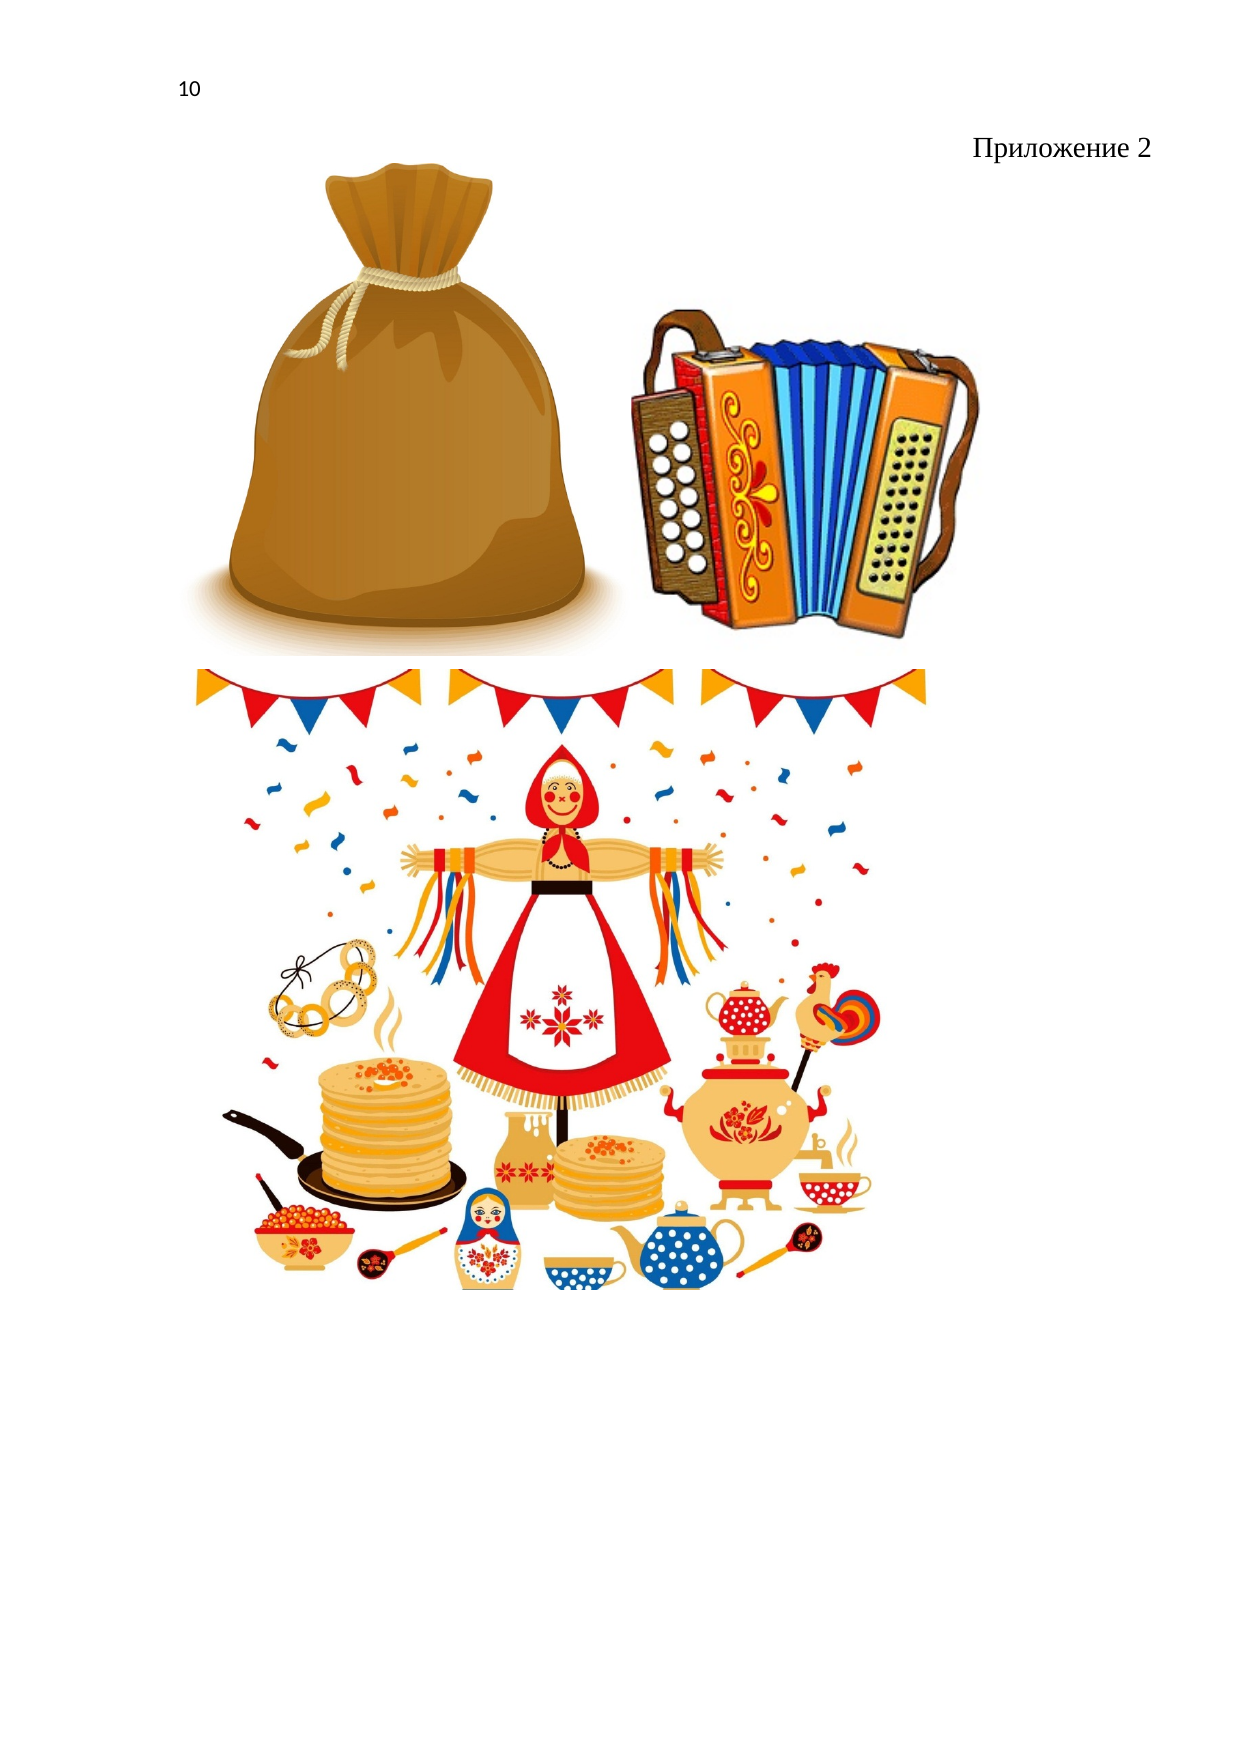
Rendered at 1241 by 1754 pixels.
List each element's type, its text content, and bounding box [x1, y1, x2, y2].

text Приложение 2 [177, 130, 1152, 163]
picture [177, 669, 938, 1290]
picture [177, 163, 1013, 656]
